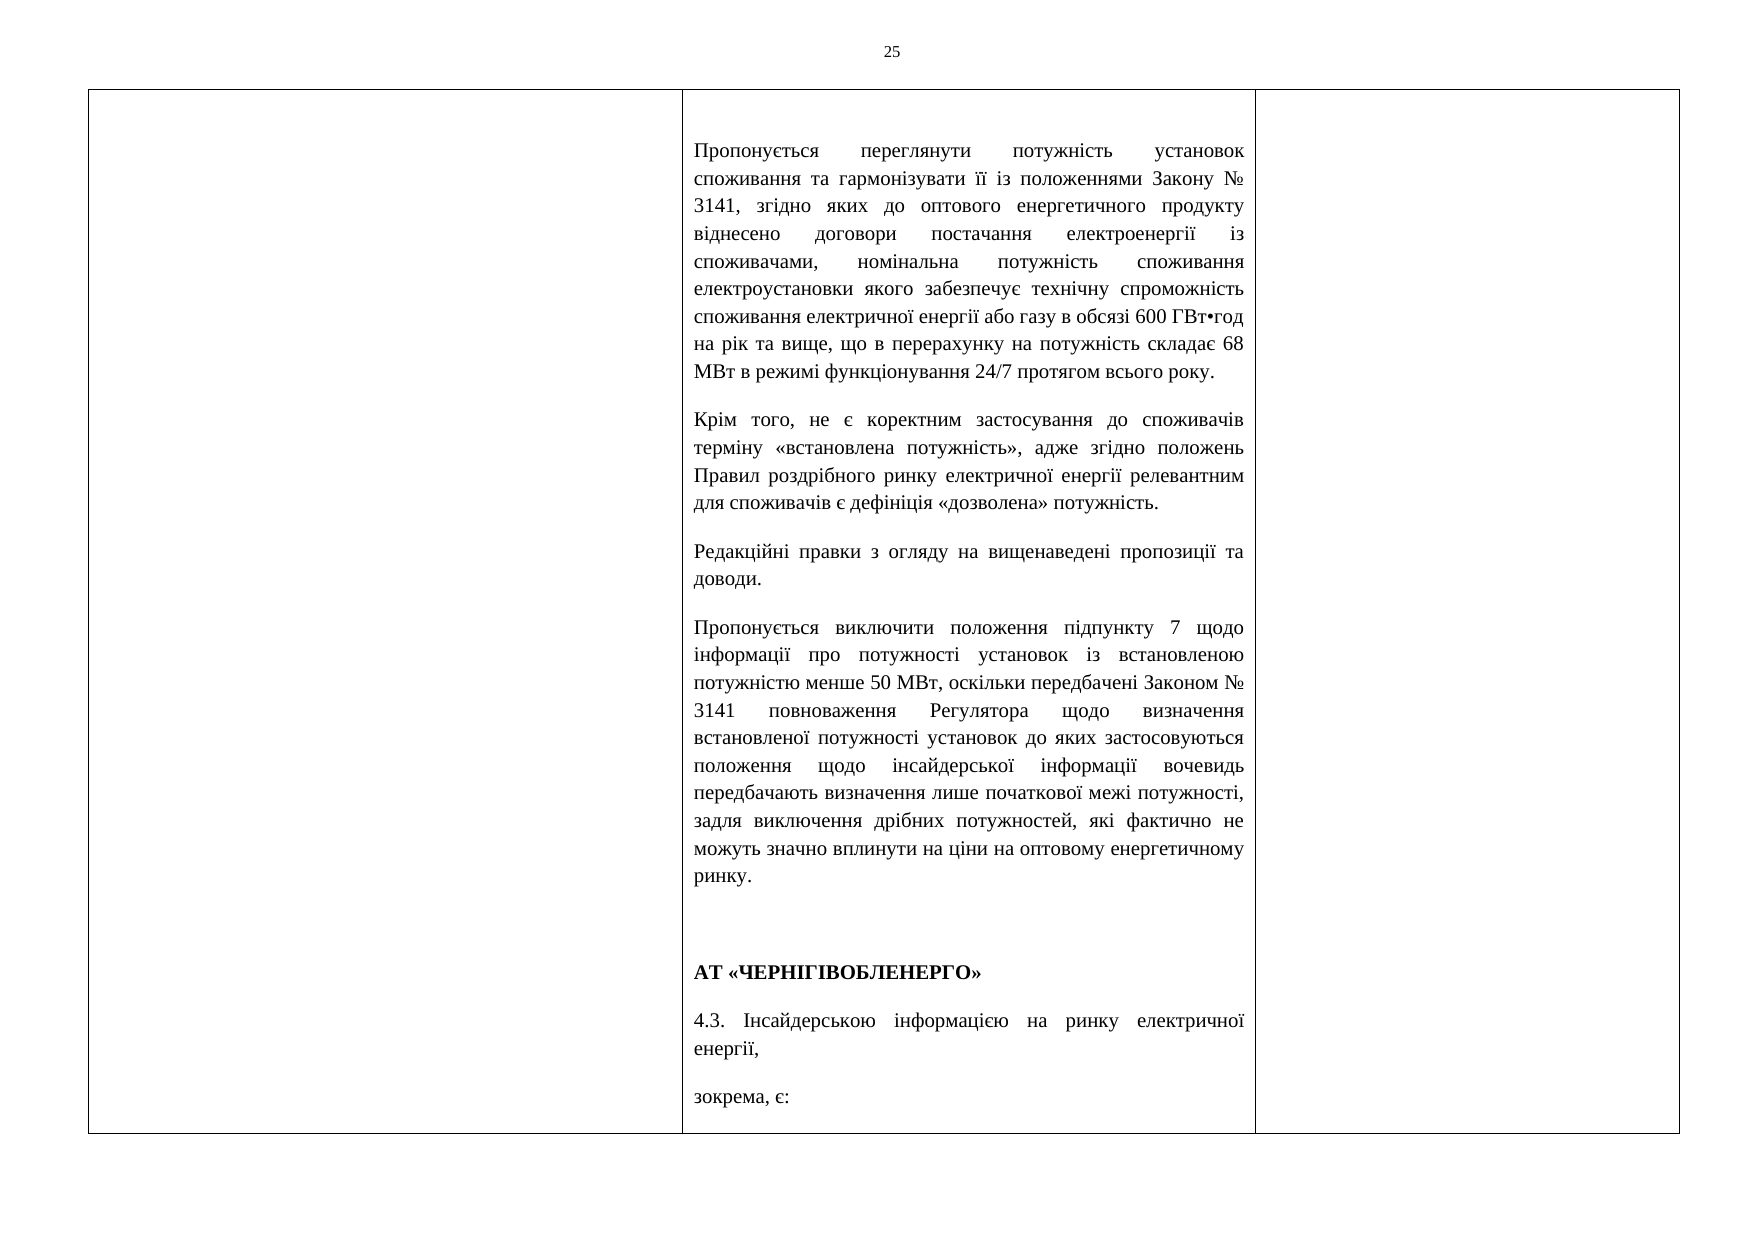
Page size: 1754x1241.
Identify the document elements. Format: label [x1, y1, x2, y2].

table_cell [1256, 90, 1679, 1133]
table_cell [683, 90, 1255, 1133]
table_cell [89, 90, 682, 1133]
